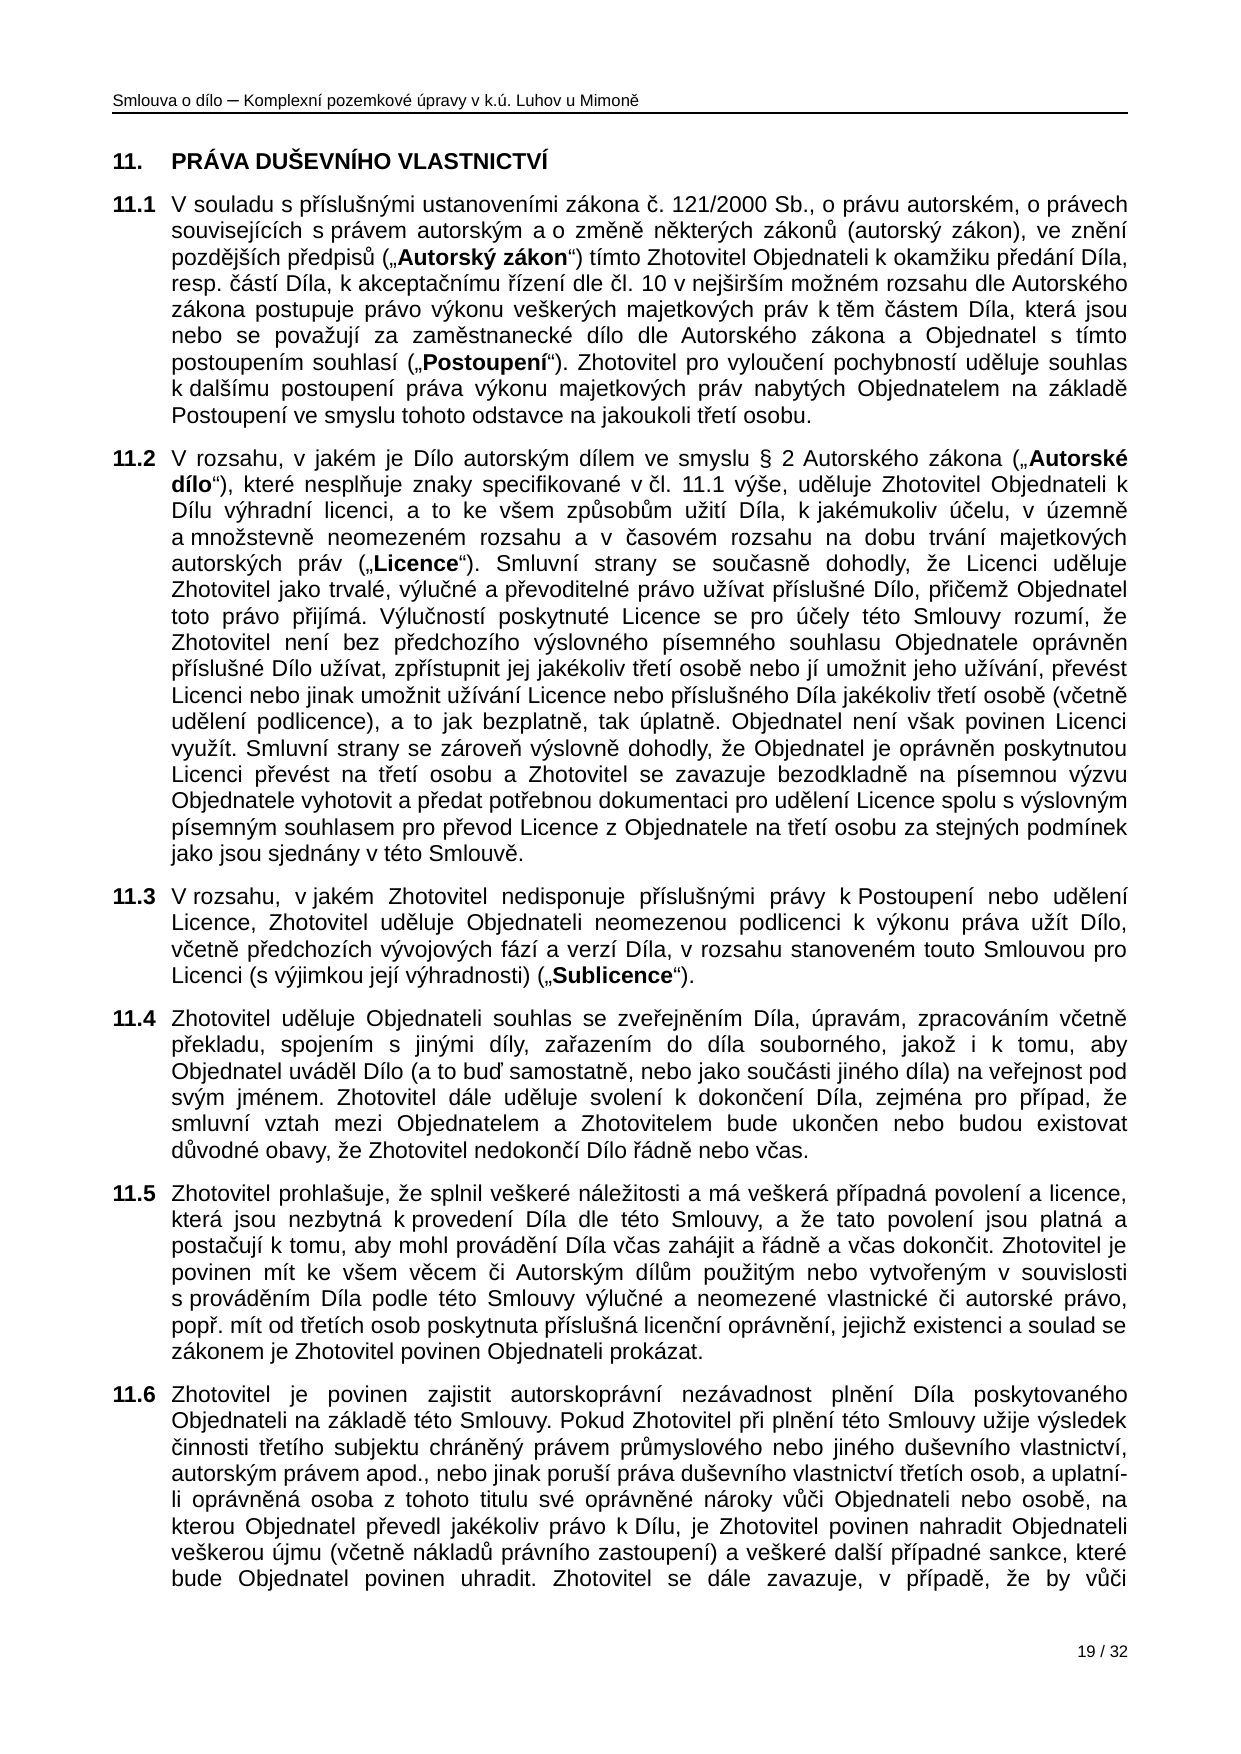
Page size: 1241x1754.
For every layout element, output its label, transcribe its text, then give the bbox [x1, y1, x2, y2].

text Zhotovitel uděluje Objednateli souhlas se zveřejněním Díla, úpravám, zpracováním včetně překladu, spojením s jinými díly, zařazením do díla souborného, jakož i k tomu, aby Objednatel uváděl Dílo (a to buď samostatně, nebo jako součásti jiného díla) na veřejnost pod svým jménem. Zhotovitel dále uděluje svolení k dokončení Díla, zejména pro případ, že smluvní vztah mezi Objednatelem a Zhotovitelem bude ukončen nebo budou existovat důvodné obavy, že Zhotovitel nedokončí Dílo řádně nebo včas. [112, 1005, 1128, 1163]
text V souladu s příslušnými ustanoveními zákona č. 121/2000 Sb., o právu autorském, o právech souvisejících s právem autorským a o změně některých zákonů (autorský zákon), ve znění pozdějších předpisů („Autorský zákon“) tímto Zhotovitel Objednateli k okamžiku předání Díla, resp. částí Díla, k akceptačnímu řízení dle čl. 10 v nejširším možném rozsahu dle Autorského zákona postupuje právo výkonu veškerých majetkových práv k těm částem Díla, která jsou nebo se považují za zaměstnanecké dílo dle Autorského zákona a Objednatel s tímto postoupením souhlasí („Postoupení“). Zhotovitel pro vyloučení pochybností uděluje souhlas k dalšímu postoupení práva výkonu majetkových práv nabytých Objednatelem na základě Postoupení ve smyslu tohoto odstavce na jakoukoli třetí osobu. [112, 191, 1128, 428]
text V rozsahu, v jakém je Dílo autorským dílem ve smyslu § 2 Autorského zákona („Autorské dílo“), které nesplňuje znaky specifikované v čl. 11.1 výše, uděluje Zhotovitel Objednateli k Dílu výhradní licenci, a to ke všem způsobům užití Díla, k jakémukoliv účelu, v územně a množstevně neomezeném rozsahu a v časovém rozsahu na dobu trvání majetkových autorských práv („Licence“). Smluvní strany se současně dohodly, že Licenci uděluje Zhotovitel jako trvalé, výlučné a převoditelné právo užívat příslušné Dílo, přičemž Objednatel toto právo přijímá. Výlučností poskytnuté Licence se pro účely této Smlouvy rozumí, že Zhotovitel není bez předchozího výslovného písemného souhlasu Objednatele oprávněn příslušné Dílo užívat, zpřístupnit jej jakékoliv třetí osobě nebo jí umožnit jeho užívání, převést Licenci nebo jinak umožnit užívání Licence nebo příslušného Díla jakékoliv třetí osobě (včetně udělení podlicence), a to jak bezplatně, tak úplatně. Objednatel není však povinen Licenci využít. Smluvní strany se zároveň výslovně dohodly, že Objednatel je oprávněn poskytnutou Licenci převést na třetí osobu a Zhotovitel se zavazuje bezodkladně na písemnou výzvu Objednatele vyhotovit a předat potřebnou dokumentaci pro udělení Licence spolu s výslovným písemným souhlasem pro převod Licence z Objednatele na třetí osobu za stejných podmínek jako jsou sjednány v této Smlouvě. [112, 444, 1128, 866]
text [112, 1381, 1128, 1592]
text Zhotovitel prohlašuje, že splnil veškeré náležitosti a má veškerá případná povolení a licence, která jsou nezbytná k provedení Díla dle této Smlouvy, a že tato povolení jsou platná a postačují k tomu, aby mohl provádění Díla včas zahájit a řádně a včas dokončit. Zhotovitel je povinen mít ke všem věcem či Autorským dílům použitým nebo vytvořeným v souvislosti s prováděním Díla podle této Smlouvy výlučné a neomezené vlastnické či autorské právo, popř. mít od třetích osob poskytnuta příslušná licenční oprávnění, jejichž existenci a soulad se zákonem je Zhotovitel povinen Objednateli prokázat. [112, 1180, 1128, 1364]
text Práva duševního vlastnictví [112, 148, 1128, 174]
text V rozsahu, v jakém Zhotovitel nedisponuje příslušnými právy k Postoupení nebo udělení Licence, Zhotovitel uděluje Objednateli neomezenou podlicenci k výkonu práva užít Dílo, včetně předchozích vývojových fází a verzí Díla, v rozsahu stanoveném touto Smlouvou pro Licenci (s výjimkou její výhradnosti) („Sublicence“). [112, 883, 1128, 988]
